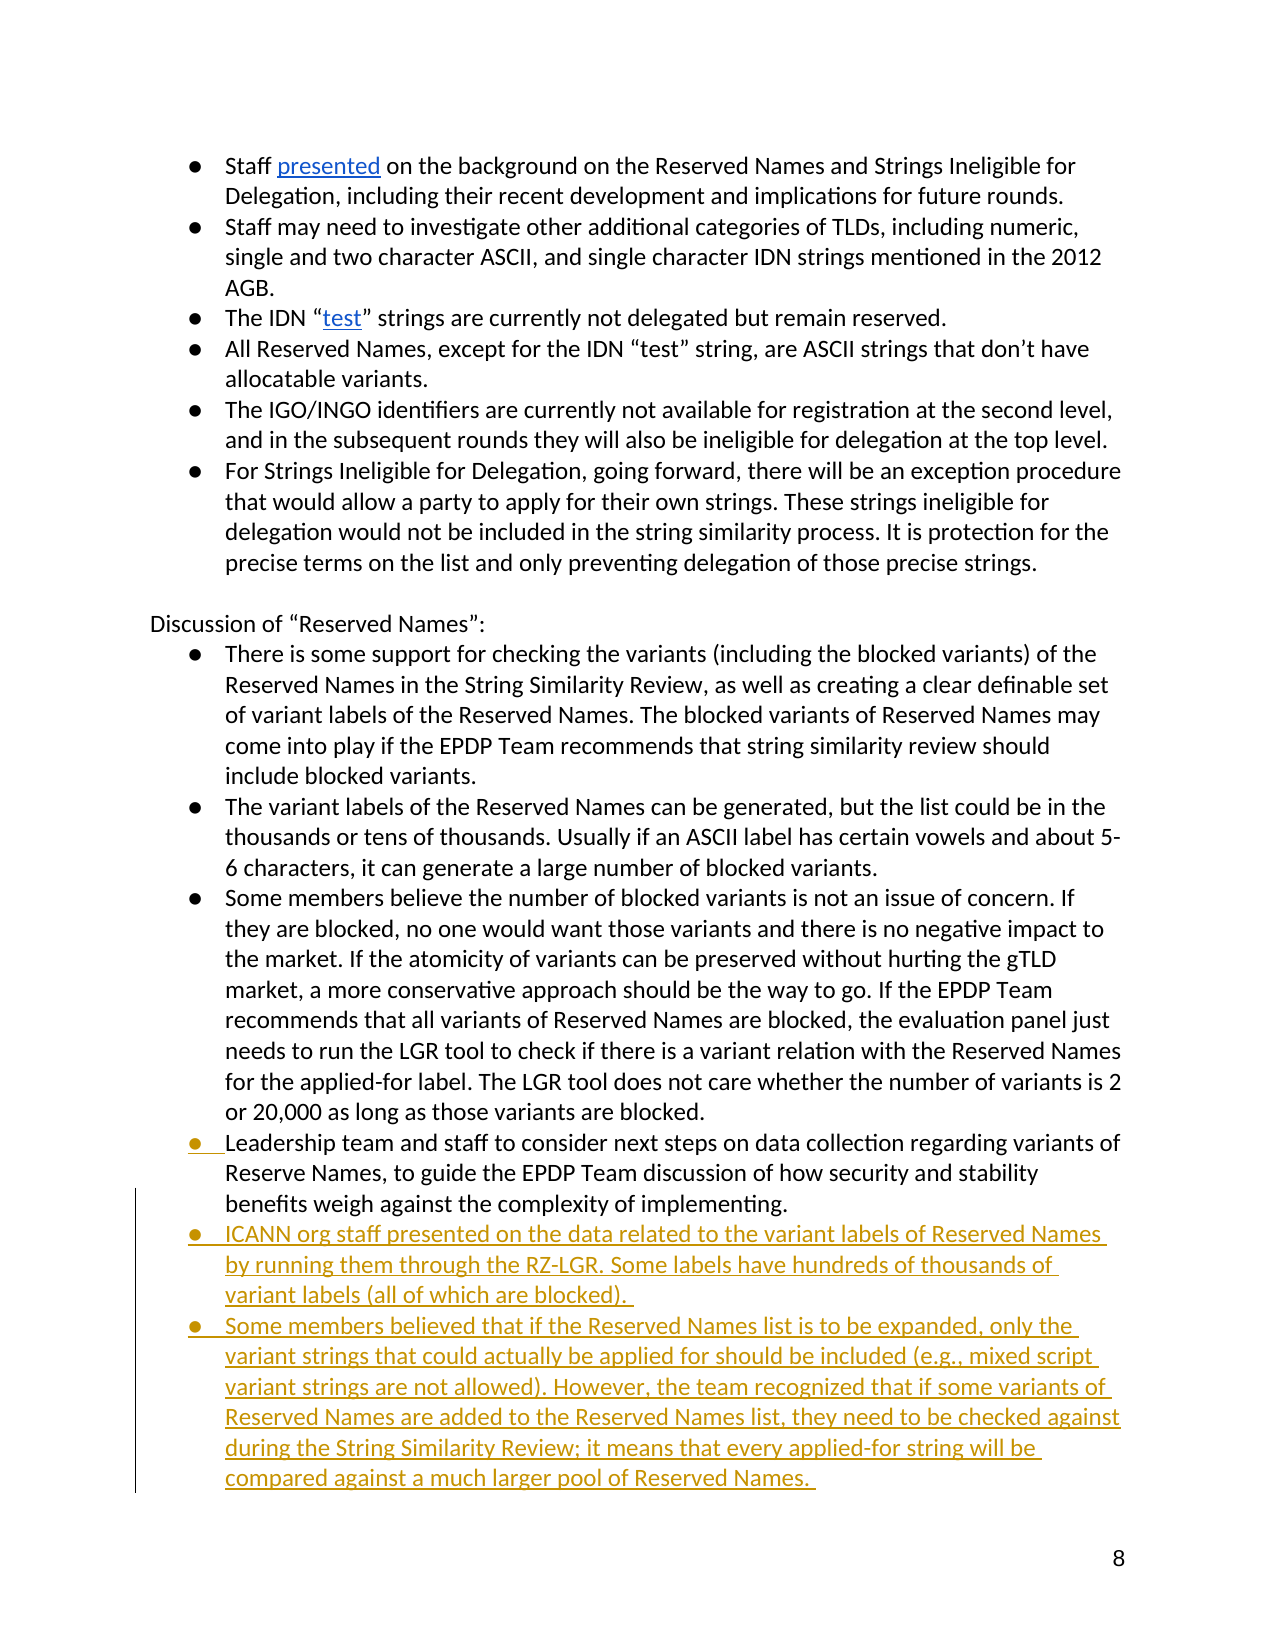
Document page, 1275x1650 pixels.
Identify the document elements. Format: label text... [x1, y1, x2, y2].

list There is some support for checking the variants (including the blocked variants) of the Reserved Names in the String Similarity Review, as well as creating a clear definable set of variant labels of the Reserved Names. The blocked variants of Reserved Names may come into play if the EPDP Team recommends that string similarity review should include blocked variants. [187, 638, 1125, 791]
list Leadership team and staff to consider next steps on data collection regarding variants of Reserve Names, to guide the EPDP Team discussion of how security and stability benefits weigh against the complexity of implementing. [187, 1127, 1125, 1218]
list All Reserved Names, except for the IDN “test” string, are ASCII strings that don’t have allocatable variants. [187, 333, 1125, 394]
list Some members believe the number of blocked variants is not an issue of concern. If they are blocked, no one would want those variants and there is no negative impact to the market. If the atomicity of variants can be preserved without hurting the gTLD market, a more conservative approach should be the way to go. If the EPDP Team recommends that all variants of Reserved Names are blocked, the evaluation panel just needs to run the LGR tool to check if there is a variant relation with the Reserved Names for the applied-for label. The LGR tool does not care whether the number of variants is 2 or 20,000 as long as those variants are blocked. [187, 882, 1125, 1127]
list Staff presented on the background on the Reserved Names and Strings Ineligible for Delegation, including their recent development and implications for future rounds. [187, 150, 1125, 211]
list Staff may need to investigate other additional categories of TLDs, including numeric, single and two character ASCII, and single character IDN strings mentioned in the 2012 AGB. [187, 211, 1125, 303]
list The IGO/INGO identifiers are currently not available for registration at the second level, and in the subsequent rounds they will also be ineligible for delegation at the top level. [187, 394, 1125, 455]
list The variant labels of the Reserved Names can be generated, but the list could be in the thousands or tens of thousands. Usually if an ASCII label has certain vowels and about 5-6 characters, it can generate a large number of blocked variants. [187, 791, 1125, 882]
list For Strings Ineligible for Delegation, going forward, there will be an exception procedure that would allow a party to apply for their own strings. These strings ineligible for delegation would not be included in the string similarity process. It is protection for the precise terms on the list and only preventing delegation of those precise strings. [187, 455, 1125, 577]
text Discussion of “Reserved Names”: [150, 608, 1125, 638]
list The IDN “test” strings are currently not delegated but remain reserved. [187, 303, 1125, 333]
